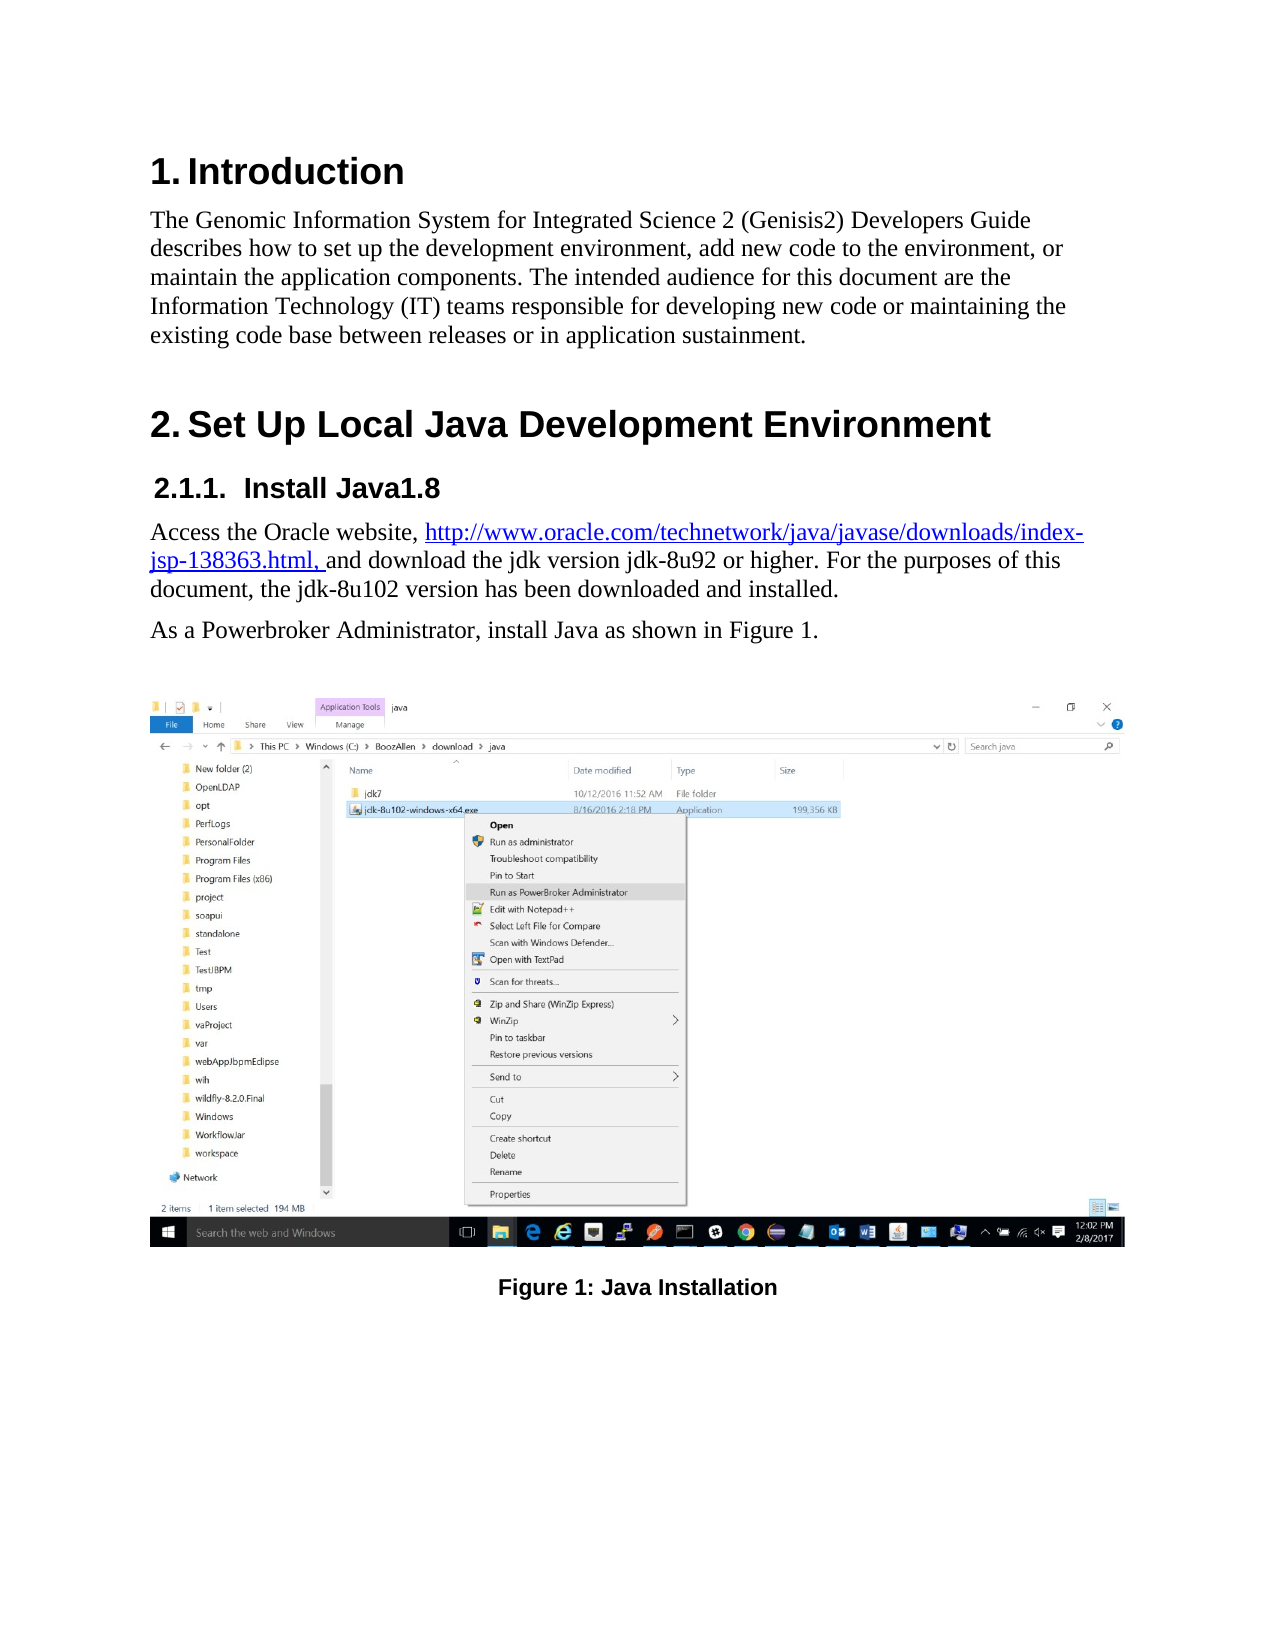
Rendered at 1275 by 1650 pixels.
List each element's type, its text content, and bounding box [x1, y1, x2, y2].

text As a Powerbroker Administrator, install Java as shown in Figure 1. [150, 615, 1137, 644]
subtitle Introduction [150, 149, 1137, 192]
text The Genomic Information System for Integrated Science 2 (Genisis2) Developers Guide describes how to set up the development environment, add new code to the environment, or maintain the application components. The intended audience for this document are the Information Technology (IT) teams responsible for developing new code or maintaining the existing code base between releases or in application sustainment. [150, 205, 1120, 348]
subtitle Install Java1.8 [154, 471, 1137, 504]
picture [150, 698, 1125, 1247]
text Access the Oracle website, http://www.oracle.com/technetwork/java/javase/downloads/index- jsp-138363.html, and download the jdk version jdk-8u92 or higher. For the purposes of this document, the jdk-8u102 version has been downloaded and installed. [150, 517, 1091, 603]
text Figure 1: Java Installation [334, 1273, 942, 1300]
subtitle Set Up Local Java Development Environment [150, 402, 1137, 446]
